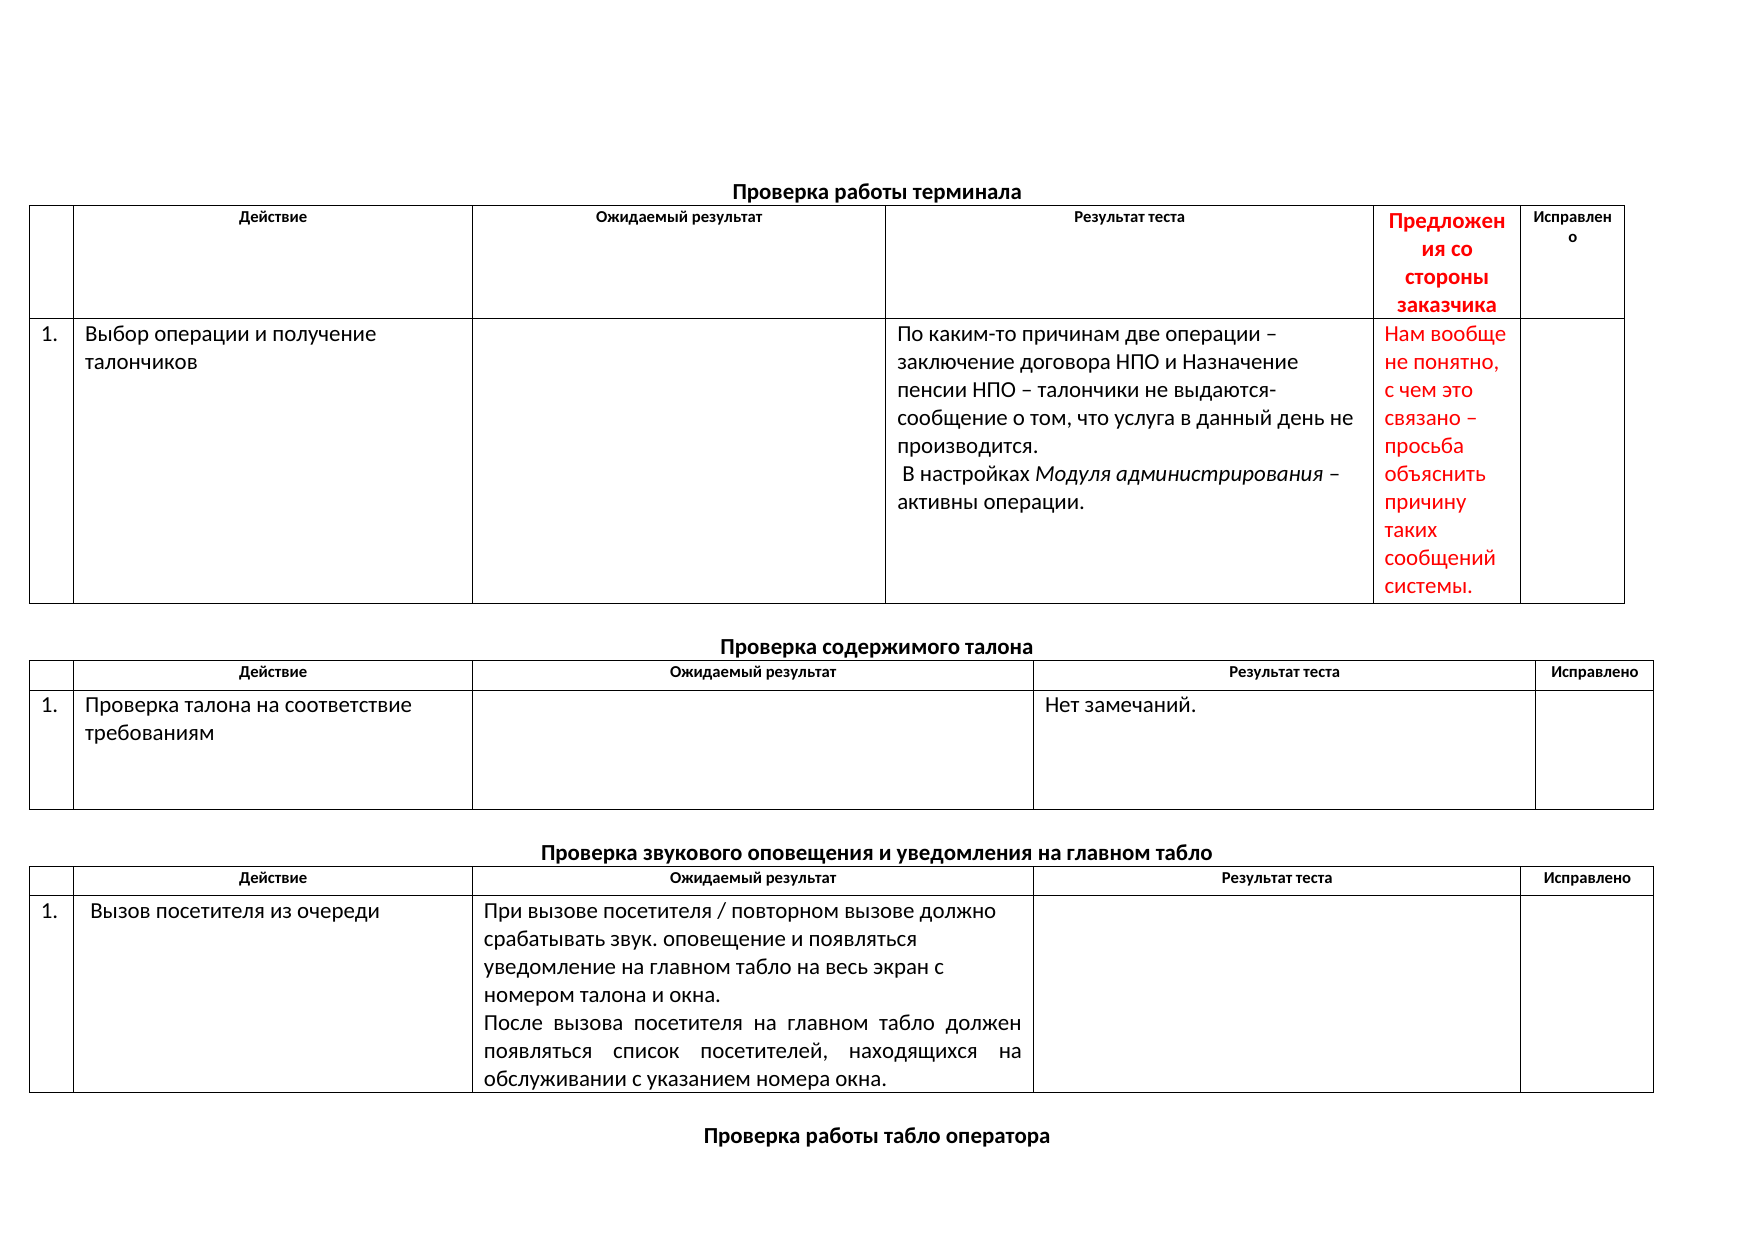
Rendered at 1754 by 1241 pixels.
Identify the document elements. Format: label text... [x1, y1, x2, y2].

table_header Ожидаемый результат [473, 867, 1033, 895]
table_cell При вызове посетителя / повторном вызове должно срабатывать звук. оповещение и появляться уведомление на главном табло на весь экран с номером талона и окна. После вызова посетителя на главном табло должен появляться список посетителей, находящихся на обслуживании с указанием номера окна. [473, 896, 1033, 1092]
table_cell [1521, 319, 1624, 603]
table_cell [473, 319, 885, 603]
table_cell Проверка талона на соответствие требованиям [74, 691, 472, 809]
table_cell Нам вообще не понятно, с чем это связано – просьба объяснить причину таких сообщений системы. [1374, 319, 1520, 603]
table_header [30, 661, 73, 689]
table_header Ожидаемый результат [473, 206, 885, 318]
table_header Исправлено [1521, 867, 1653, 895]
text Проверка содержимого талона [118, 632, 1636, 660]
table_cell По каким-то причинам две операции – заключение договора НПО и Назначение пенсии НПО – талончики не выдаются- сообщение о том, что услуга в данный день не производится. В настройках Модуля администрирования – активны операции. [886, 319, 1373, 603]
table_header [30, 867, 73, 895]
table_cell [1521, 896, 1653, 1092]
table_header Действие [74, 867, 472, 895]
table_cell Выбор операции и получение талончиков [74, 319, 472, 603]
text Проверка работы табло оператора [118, 1121, 1636, 1149]
table_header Предложения со стороны заказчика [1374, 206, 1520, 318]
table_cell [1536, 691, 1653, 809]
table_cell Вызов посетителя из очереди [74, 896, 472, 1092]
table_header Результат теста [886, 206, 1373, 318]
table_header Исправлено [1521, 206, 1624, 318]
table_cell [30, 319, 73, 603]
table_header Результат теста [1034, 661, 1535, 689]
table_cell [30, 691, 73, 809]
table_header Исправлено [1536, 661, 1653, 689]
table_header [30, 206, 73, 318]
table_cell Нет замечаний. [1034, 691, 1535, 809]
table_cell [473, 691, 1033, 809]
text Проверка работы терминала [118, 177, 1636, 205]
table_header Ожидаемый результат [473, 661, 1033, 689]
table_header Действие [74, 206, 472, 318]
table_cell [30, 896, 73, 1092]
table_header Результат теста [1034, 867, 1520, 895]
table_cell [1034, 896, 1520, 1092]
table_header Действие [74, 661, 472, 689]
text Проверка звукового оповещения и уведомления на главном табло [118, 838, 1636, 866]
